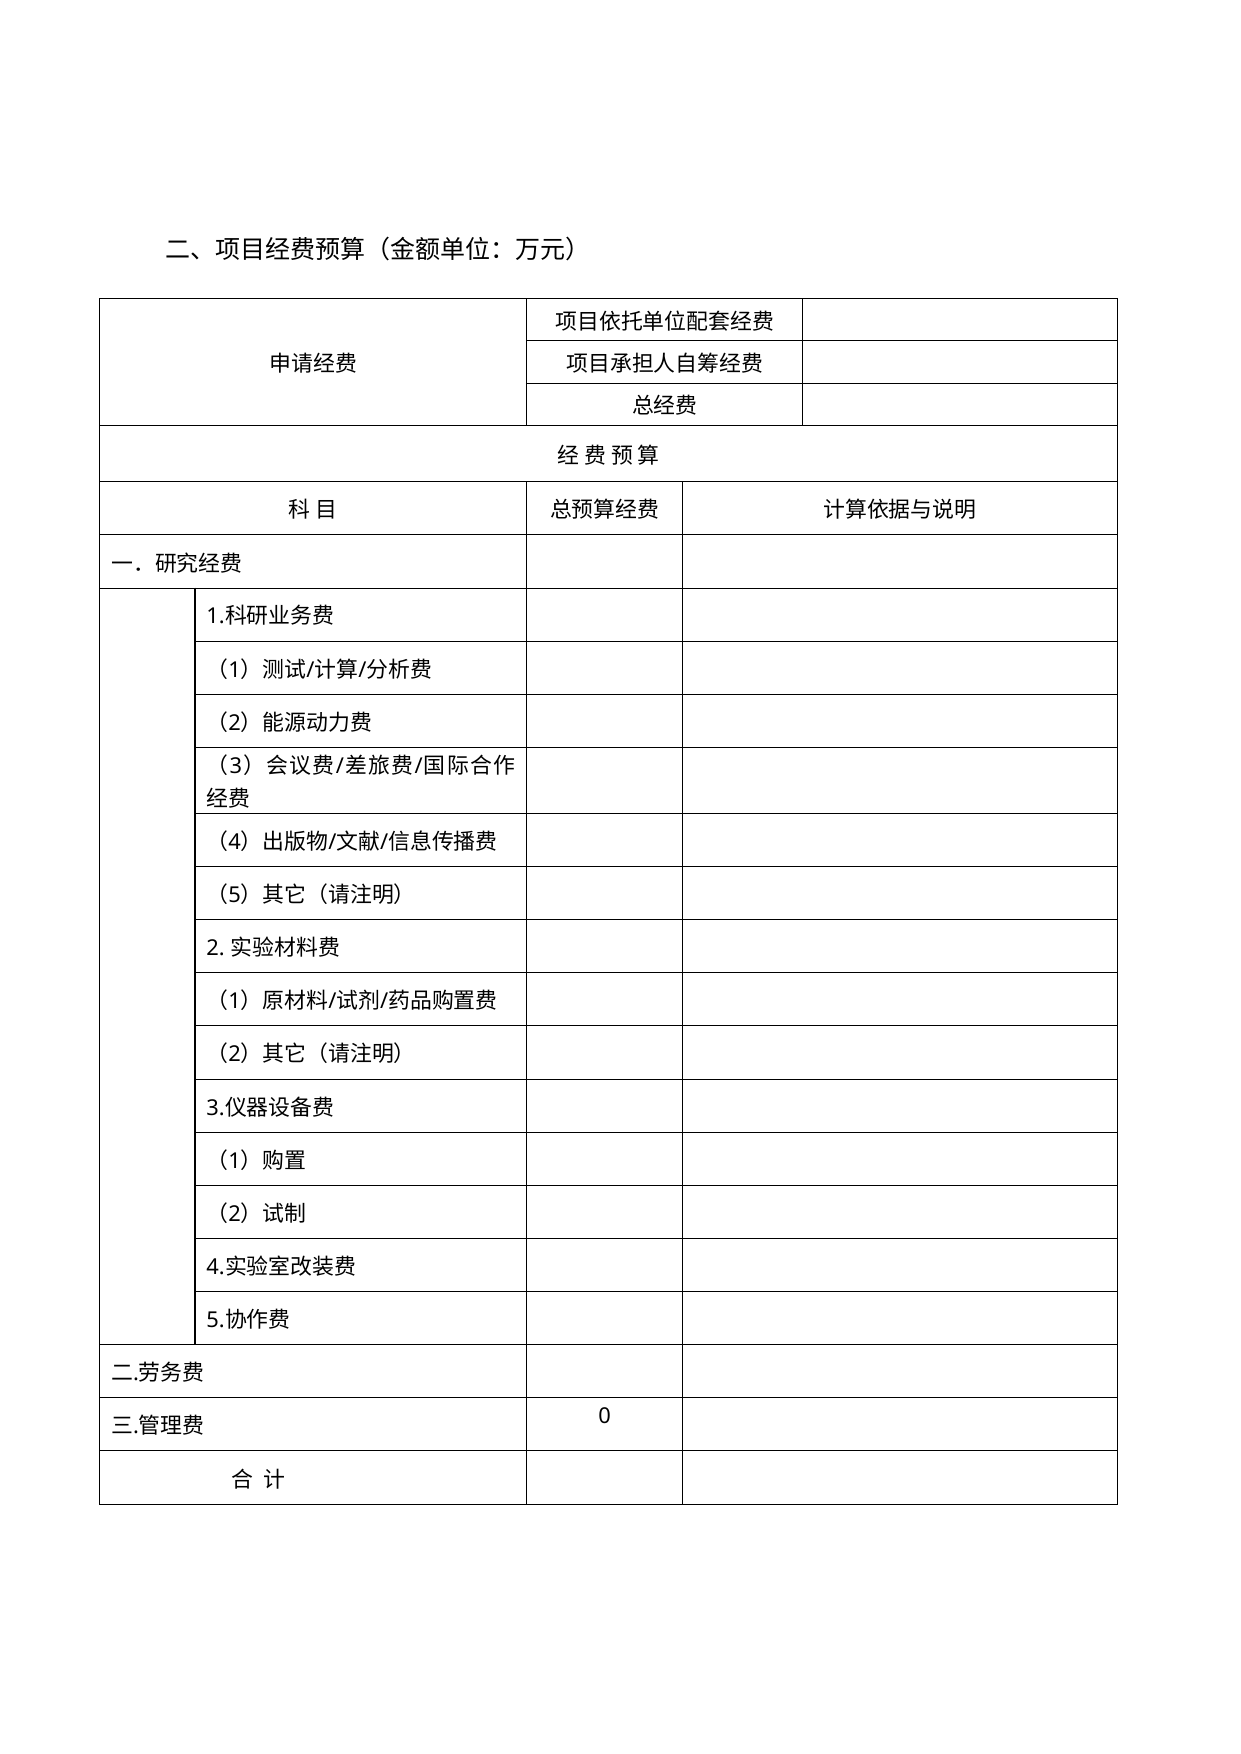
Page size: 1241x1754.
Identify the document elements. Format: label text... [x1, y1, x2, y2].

table_cell [683, 642, 1117, 694]
table_cell 总预算经费 [527, 482, 682, 534]
table_cell [683, 1451, 1117, 1503]
table_cell [527, 535, 682, 587]
table_cell [683, 1398, 1117, 1450]
table_cell （2）试制 [196, 1186, 526, 1238]
table_cell [527, 695, 682, 747]
table_cell 项目承担人自筹经费 [527, 341, 802, 383]
table_cell [527, 1451, 682, 1503]
table_header [803, 299, 1117, 340]
table_cell [527, 1026, 682, 1078]
table_cell [683, 748, 1117, 813]
table_cell 2. 实验材料费 [196, 920, 526, 972]
table_cell [527, 1345, 682, 1397]
table_cell [683, 1133, 1117, 1185]
table_cell [683, 1239, 1117, 1291]
table_cell [527, 973, 682, 1025]
table_cell 0 [527, 1398, 682, 1450]
table_cell [683, 589, 1117, 641]
table_cell [683, 814, 1117, 866]
table_cell （4）出版物/文献/信息传播费 [196, 814, 526, 866]
table_cell [527, 814, 682, 866]
table_cell [527, 1292, 682, 1344]
table_cell （5）其它（请注明） [196, 867, 526, 919]
table_cell [683, 920, 1117, 972]
table_cell 1.科研业务费 [196, 589, 526, 641]
table_cell 4.实验室改装费 [196, 1239, 526, 1291]
table_cell 3.仪器设备费 [196, 1080, 526, 1132]
table_header 项目依托单位配套经费 [527, 299, 802, 340]
table_cell 合 计 [100, 1451, 526, 1503]
table_cell [527, 748, 682, 813]
text 二、项目经费预算（金额单位：万元） [165, 215, 1213, 280]
table_cell （1）购置 [196, 1133, 526, 1185]
table_cell （1）测试/计算/分析费 [196, 642, 526, 694]
table_cell 二.劳务费 [100, 1345, 526, 1397]
table_cell [683, 973, 1117, 1025]
table_cell （3）会议费/差旅费/国际合作经费 [196, 748, 526, 813]
table_cell [527, 589, 682, 641]
table_cell [527, 1133, 682, 1185]
table_cell [803, 341, 1117, 383]
table_cell [683, 1080, 1117, 1132]
table_cell [527, 642, 682, 694]
table_cell [527, 1080, 682, 1132]
table_cell [527, 1239, 682, 1291]
table_cell [683, 535, 1117, 587]
table_cell 计算依据与说明 [683, 482, 1117, 534]
table_cell 总经费 [527, 384, 802, 425]
table_cell [683, 867, 1117, 919]
table_cell 三.管理费 [100, 1398, 526, 1450]
table_cell （2）能源动力费 [196, 695, 526, 747]
table_cell [683, 1026, 1117, 1078]
table_cell [683, 1345, 1117, 1397]
table_cell [100, 589, 194, 1344]
table_header 申请经费 [100, 299, 526, 425]
table_cell [683, 695, 1117, 747]
table_cell 一．研究经费 [100, 535, 526, 587]
table_cell 经 费 预 算 [100, 426, 1117, 481]
table_cell [683, 1292, 1117, 1344]
table_cell [527, 920, 682, 972]
table_cell 科 目 [100, 482, 526, 534]
table_cell （2）其它（请注明） [196, 1026, 526, 1078]
table_cell （1）原材料/试剂/药品购置费 [196, 973, 526, 1025]
table_cell [683, 1186, 1117, 1238]
table_cell 5.协作费 [196, 1292, 526, 1344]
table_cell [527, 1186, 682, 1238]
table_cell [527, 867, 682, 919]
table_cell [803, 384, 1117, 425]
